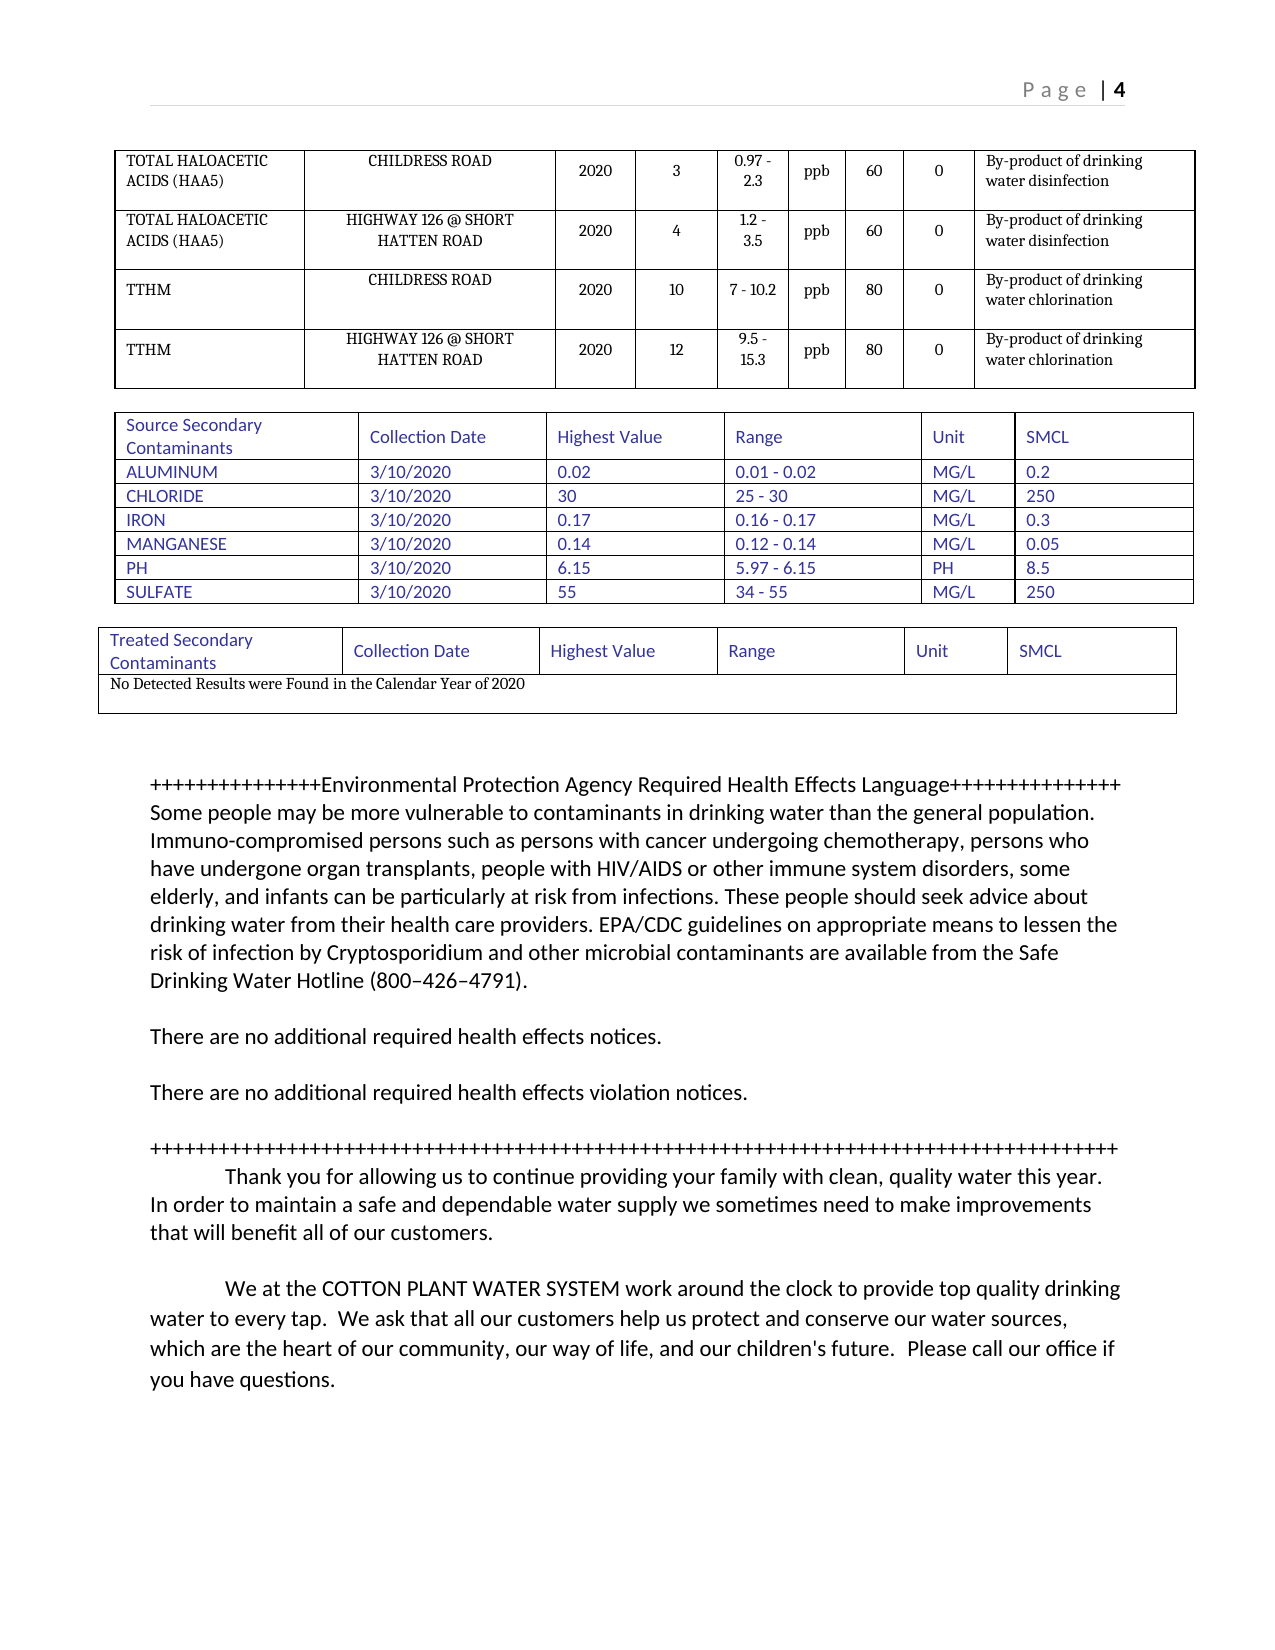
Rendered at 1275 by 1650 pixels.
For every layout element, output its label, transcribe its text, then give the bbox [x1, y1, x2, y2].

text +++++++++++++++Environmental Protection Agency Required Health Effects Language+++++++++++++++ [150, 770, 1125, 798]
text There are no additional required health effects violation notices. [150, 1078, 1125, 1106]
table_header Collection Date [359, 413, 546, 459]
table_cell 3/10/2020 [359, 460, 546, 483]
table_cell 3/10/2020 [359, 532, 546, 555]
text There are no additional required health effects notices. [150, 1022, 1125, 1050]
table_cell 5.97 - 6.15 [725, 556, 921, 579]
table_cell MG/L [922, 484, 1014, 507]
table_cell CHILDRESS ROAD [305, 270, 555, 329]
table_cell 0 [904, 151, 974, 209]
table_cell 3/10/2020 [359, 556, 546, 579]
table_cell MG/L [922, 460, 1014, 483]
table_cell IRON [116, 508, 358, 531]
table_cell 10 [636, 270, 717, 329]
table_cell MANGANESE [116, 532, 358, 555]
table_cell 0.02 [547, 460, 724, 483]
table_header Highest Value [547, 413, 724, 459]
table_cell 9.5 - 15.3 [718, 330, 788, 388]
table_cell CHILDRESS ROAD [305, 151, 555, 209]
table_cell 0.2 [1016, 460, 1193, 483]
table_cell 0.01 - 0.02 [725, 460, 921, 483]
table_cell 80 [846, 330, 903, 388]
table_cell 8.5 [1016, 556, 1193, 579]
table_cell 1.2 - 3.5 [718, 211, 788, 269]
table_cell 0.05 [1016, 532, 1193, 555]
table_cell 0.14 [547, 532, 724, 555]
table_cell ppb [789, 270, 845, 329]
text We at the COTTON PLANT WATER SYSTEM work around the clock to provide top quality drinking water to every tap. We ask that all our customers help us protect and conserve our water sources, which are the heart of our community, our way of life, and our children's future. Please call our office if you have questions. [150, 1274, 1125, 1393]
table_cell By-product of drinking water chlorination [975, 270, 1194, 329]
table_cell 0.97 - 2.3 [718, 151, 788, 209]
table_header Range [718, 628, 904, 674]
table_cell TOTAL HALOACETIC ACIDS (HAA5) [116, 211, 304, 269]
table_cell 34 - 55 [725, 580, 921, 603]
table_cell 3 [636, 151, 717, 209]
table_header Collection Date [343, 628, 539, 674]
table_cell 0.17 [547, 508, 724, 531]
table_cell By-product of drinking water disinfection [975, 151, 1194, 209]
table_cell 3/10/2020 [359, 484, 546, 507]
table_cell ppb [789, 211, 845, 269]
table_cell By-product of drinking water chlorination [975, 330, 1194, 388]
table_cell CHLORIDE [116, 484, 358, 507]
table_header Treated Secondary Contaminants [99, 628, 342, 674]
table_cell By-product of drinking water disinfection [975, 211, 1194, 269]
table_cell 12 [636, 330, 717, 388]
text Thank you for allowing us to continue providing your family with clean, quality water this year. In order to maintain a safe and dependable water supply we sometimes need to make improvements that will benefit all of our customers. [150, 1162, 1125, 1246]
text Some people may be more vulnerable to contaminants in drinking water than the general population. Immuno-compromised persons such as persons with cancer undergoing chemotherapy, persons who have undergone organ transplants, people with HIV/AIDS or other immune system disorders, some elderly, and infants can be particularly at risk from infections. These people should seek advice about drinking water from their health care providers. EPA/CDC guidelines on appropriate means to lessen the risk of infection by Cryptosporidium and other microbial contaminants are available from the Safe Drinking Water Hotline (800–426–4791). [150, 798, 1125, 994]
table_cell 2020 [556, 151, 635, 209]
table_cell HIGHWAY 126 @ SHORT HATTEN ROAD [305, 330, 555, 388]
table_cell SULFATE [116, 580, 358, 603]
table_cell 2020 [556, 211, 635, 269]
table_cell MG/L [922, 508, 1014, 531]
table_cell ppb [789, 330, 845, 388]
table_cell MG/L [922, 580, 1014, 603]
table_cell PH [922, 556, 1014, 579]
table_cell ppb [789, 151, 845, 209]
table_cell 30 [547, 484, 724, 507]
table_cell ALUMINUM [116, 460, 358, 483]
table_cell 2020 [556, 330, 635, 388]
table_cell 0.16 - 0.17 [725, 508, 921, 531]
table_cell 0 [904, 330, 974, 388]
table_cell MG/L [922, 532, 1014, 555]
table_cell 3/10/2020 [359, 580, 546, 603]
table_cell 4 [636, 211, 717, 269]
table_cell TOTAL HALOACETIC ACIDS (HAA5) [116, 151, 304, 209]
table_header Unit [922, 413, 1014, 459]
table_header SMCL [1008, 628, 1176, 674]
table_cell PH [116, 556, 358, 579]
table_cell 0.12 - 0.14 [725, 532, 921, 555]
table_header Highest Value [540, 628, 717, 674]
table_header Unit [905, 628, 1007, 674]
table_cell 80 [846, 270, 903, 329]
table_cell 60 [846, 151, 903, 209]
table_cell 0 [904, 270, 974, 329]
table_cell No Detected Results were Found in the Calendar Year of 2020 [99, 675, 1176, 713]
table_header Source Secondary Contaminants [116, 413, 358, 459]
table_cell 3/10/2020 [359, 508, 546, 531]
table_cell 250 [1016, 484, 1193, 507]
table_cell TTHM [116, 270, 304, 329]
table_cell 7 - 10.2 [718, 270, 788, 329]
table_cell 55 [547, 580, 724, 603]
table_cell HIGHWAY 126 @ SHORT HATTEN ROAD [305, 211, 555, 269]
table_cell 60 [846, 211, 903, 269]
table_header SMCL [1016, 413, 1193, 459]
table_cell 0 [904, 211, 974, 269]
table_cell 6.15 [547, 556, 724, 579]
table_cell 2020 [556, 270, 635, 329]
table_cell 250 [1016, 580, 1193, 603]
table_cell 25 - 30 [725, 484, 921, 507]
text +++++++++++++++++++++++++++++++++++++++++++++++++++++++++++++++++++++++++++++++++++++ [150, 1134, 1125, 1162]
table_cell TTHM [116, 330, 304, 388]
table_header Range [725, 413, 921, 459]
table_cell 0.3 [1016, 508, 1193, 531]
